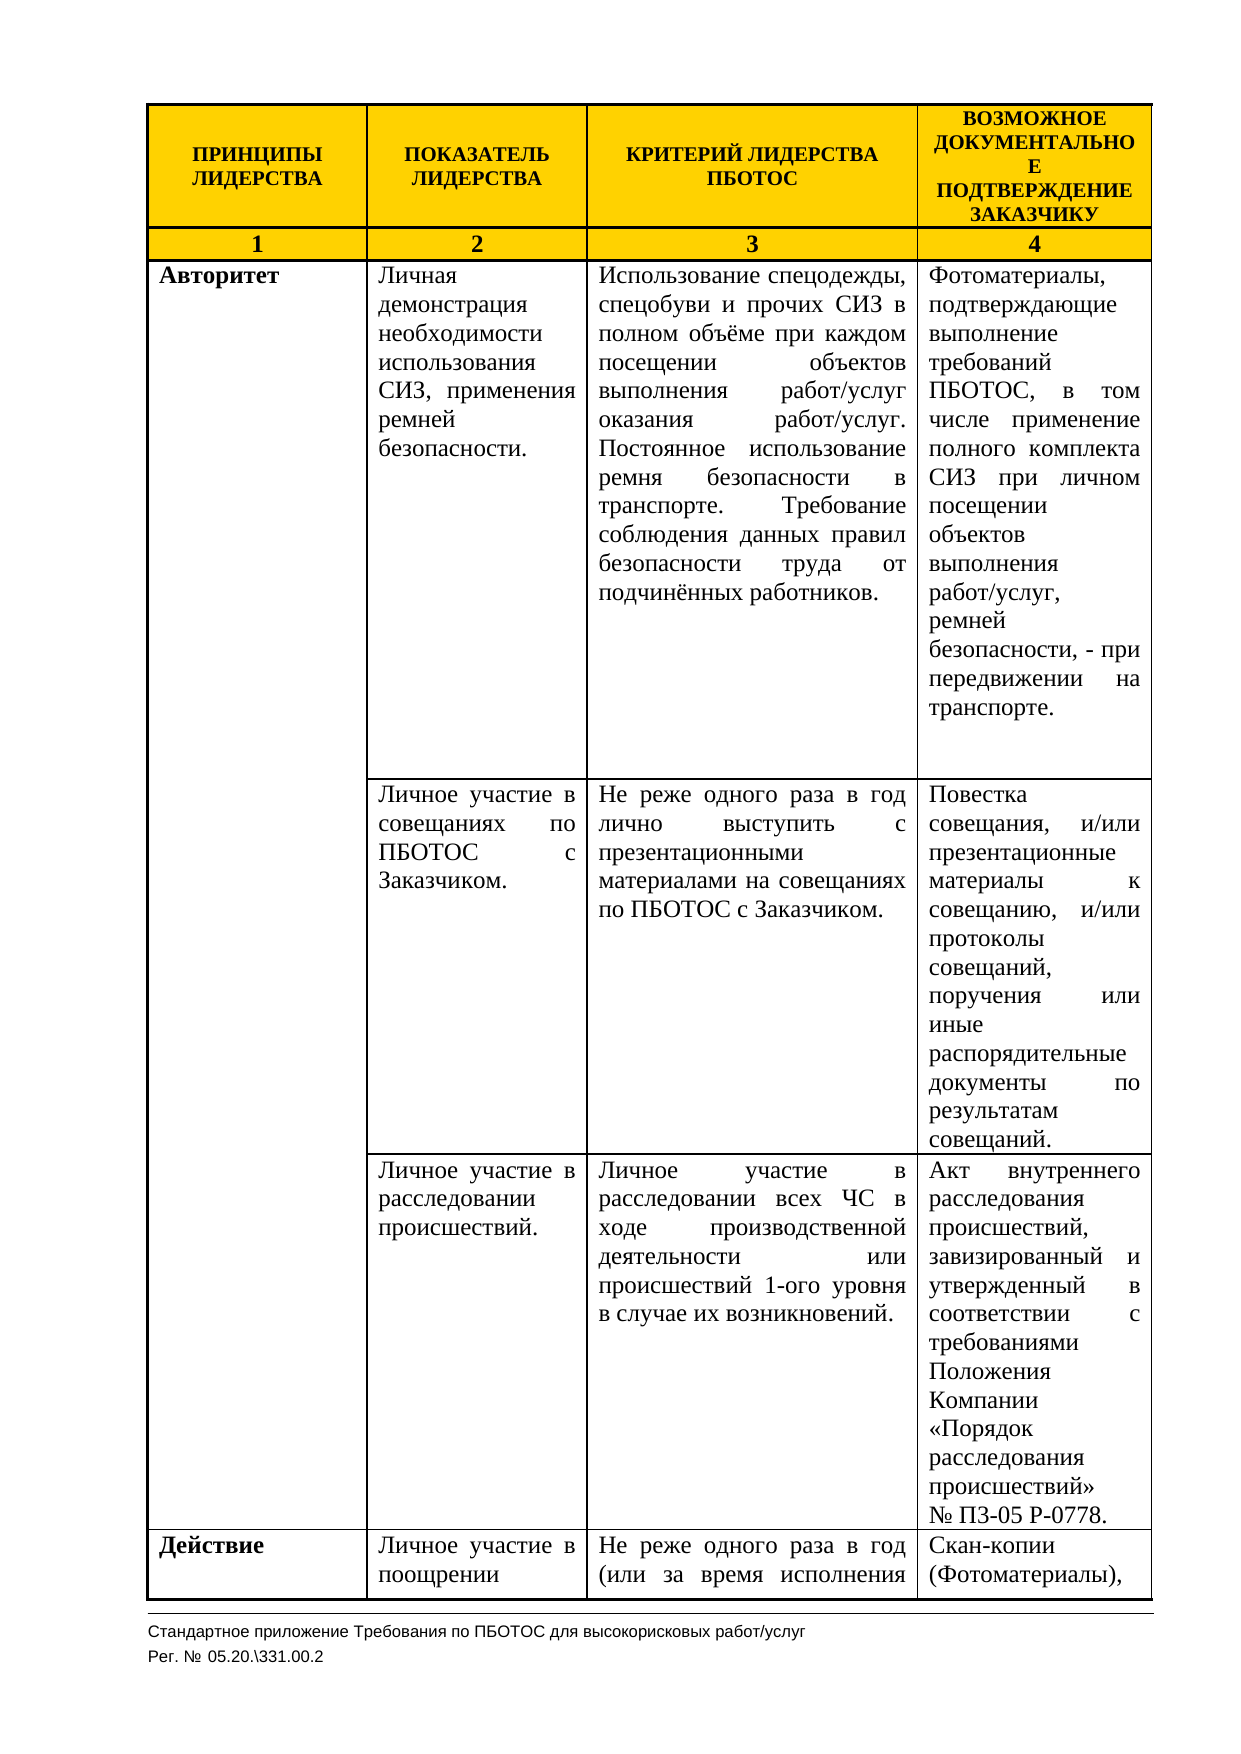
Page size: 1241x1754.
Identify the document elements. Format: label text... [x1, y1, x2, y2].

table_cell 4 [918, 229, 1151, 259]
table_header Критерий лидерства ПБОТОС [588, 106, 917, 226]
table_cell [918, 262, 1151, 778]
table_header Показатель лидерства [368, 106, 586, 226]
table_cell Личное участие в совещаниях по ПБОТОС с Заказчиком. [368, 780, 586, 1153]
table_cell Авторитет [149, 262, 366, 1528]
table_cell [368, 1530, 586, 1598]
table_cell Личная демонстрация необходимости использования СИЗ, применения ремней безопасности. [368, 262, 586, 778]
table_cell 3 [588, 229, 917, 259]
table_cell Акт внутреннего расследования происшествий, завизированный и утвержденный в соответствии с требованиями Положения Компании «Порядок расследования происшествий» № П3-05 Р-0778. [918, 1155, 1151, 1528]
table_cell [918, 1530, 1151, 1598]
table_cell Действие [149, 1530, 366, 1598]
table_cell 1 [149, 229, 366, 259]
table_cell 2 [368, 229, 586, 259]
table_cell Использование спецодежды, спецобуви и прочих СИЗ в полном объёме при каждом посещении объектов выполнения работ/услуг оказания работ/услуг. Постоянное использование ремня безопасности в транспорте. Требование соблюдения данных правил безопасности труда от подчинённых работников. [588, 262, 917, 778]
table_cell Личное участие в расследовании всех ЧС в ходе производственной деятельности или происшествий 1-ого уровня в случае их возникновений. [588, 1155, 917, 1528]
table_header Принципы лидерства [149, 106, 366, 226]
table_cell Повестка совещания, и/или презентационные материалы к совещанию, и/или протоколы совещаний, поручения или иные распорядительные документы по результатам совещаний. [918, 780, 1151, 1153]
table_cell Личное участие в расследовании происшествий. [368, 1155, 586, 1528]
table_header возможное ДоКУМЕНТАЛЬНОЕ ПОДТВЕРЖДЕНИЕ Заказчику [918, 106, 1151, 226]
table_cell Не реже одного раза в год лично выступить с презентационными материалами на совещаниях по ПБОТОС с Заказчиком. [588, 780, 917, 1153]
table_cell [588, 1530, 917, 1598]
